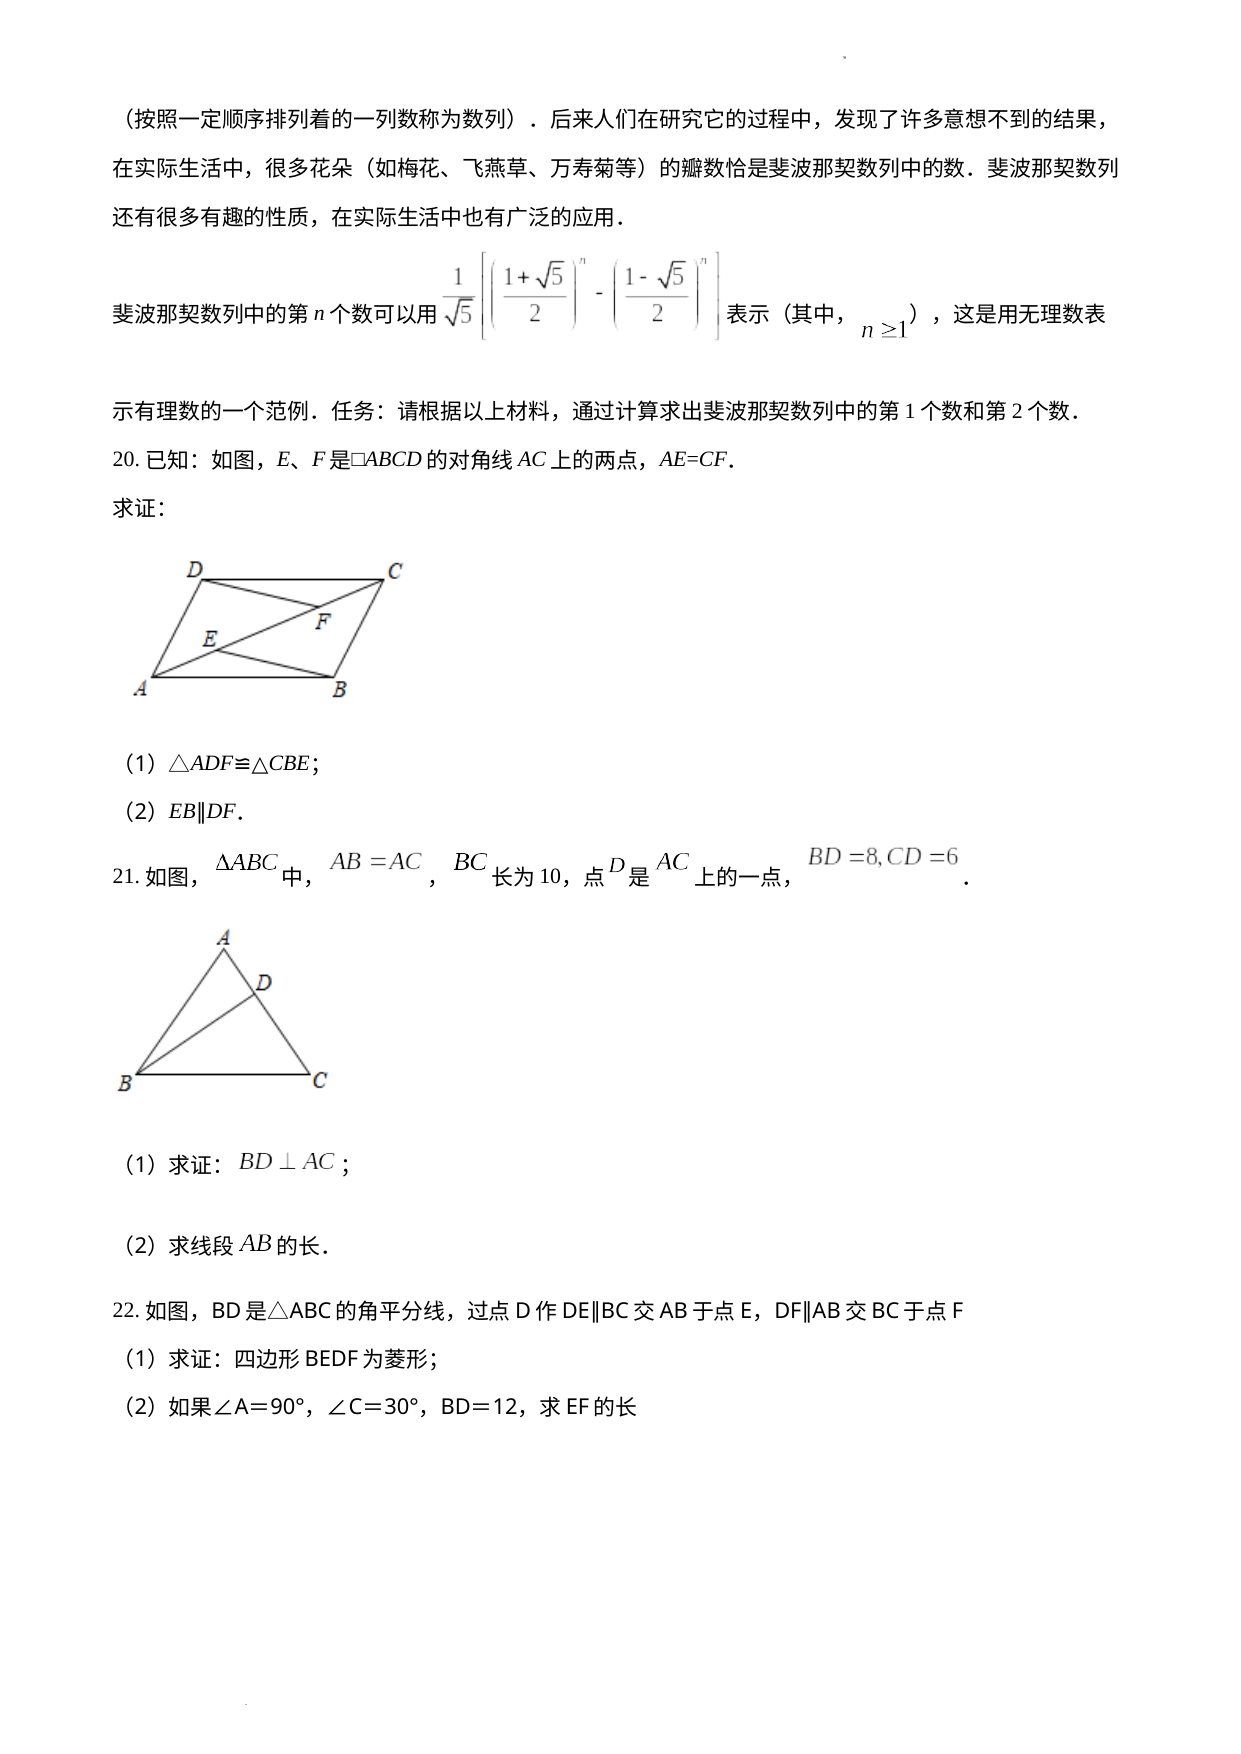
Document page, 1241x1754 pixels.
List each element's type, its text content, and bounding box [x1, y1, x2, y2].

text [112, 102, 1128, 232]
picture [112, 538, 427, 721]
text （2）如果∠A＝90°，∠C＝30°，BD＝12，求EF的长 [112, 1390, 1128, 1422]
text （1）求证：； [112, 1132, 1128, 1197]
text （1）△ADF≌△CBE； [112, 747, 1128, 779]
text 求证： [112, 491, 1128, 523]
text （2）EB∥DF． [112, 795, 1128, 827]
text 21. 如图，中，，长为10，点是上的一点，． [112, 843, 1128, 908]
text （1）求证：四边形BEDF为菱形； [112, 1342, 1128, 1374]
text 22. 如图，BD是△ABC的角平分线，过点D作DE∥BC交AB于点E，DF∥AB交BC于点F [112, 1293, 1128, 1326]
picture [112, 924, 333, 1096]
text 斐波那契数列中的第n个数可以用表示（其中，），这是用无理数表示有理数的一个范例．任务：请根据以上材料，通过计算求出斐波那契数列中的第1个数和第2个数． [112, 248, 1128, 426]
text （2）求线段的长． [112, 1212, 1128, 1277]
text 20. 已知：如图，E、F是□ABCD的对角线AC上的两点，AE=CF． [112, 442, 1128, 475]
